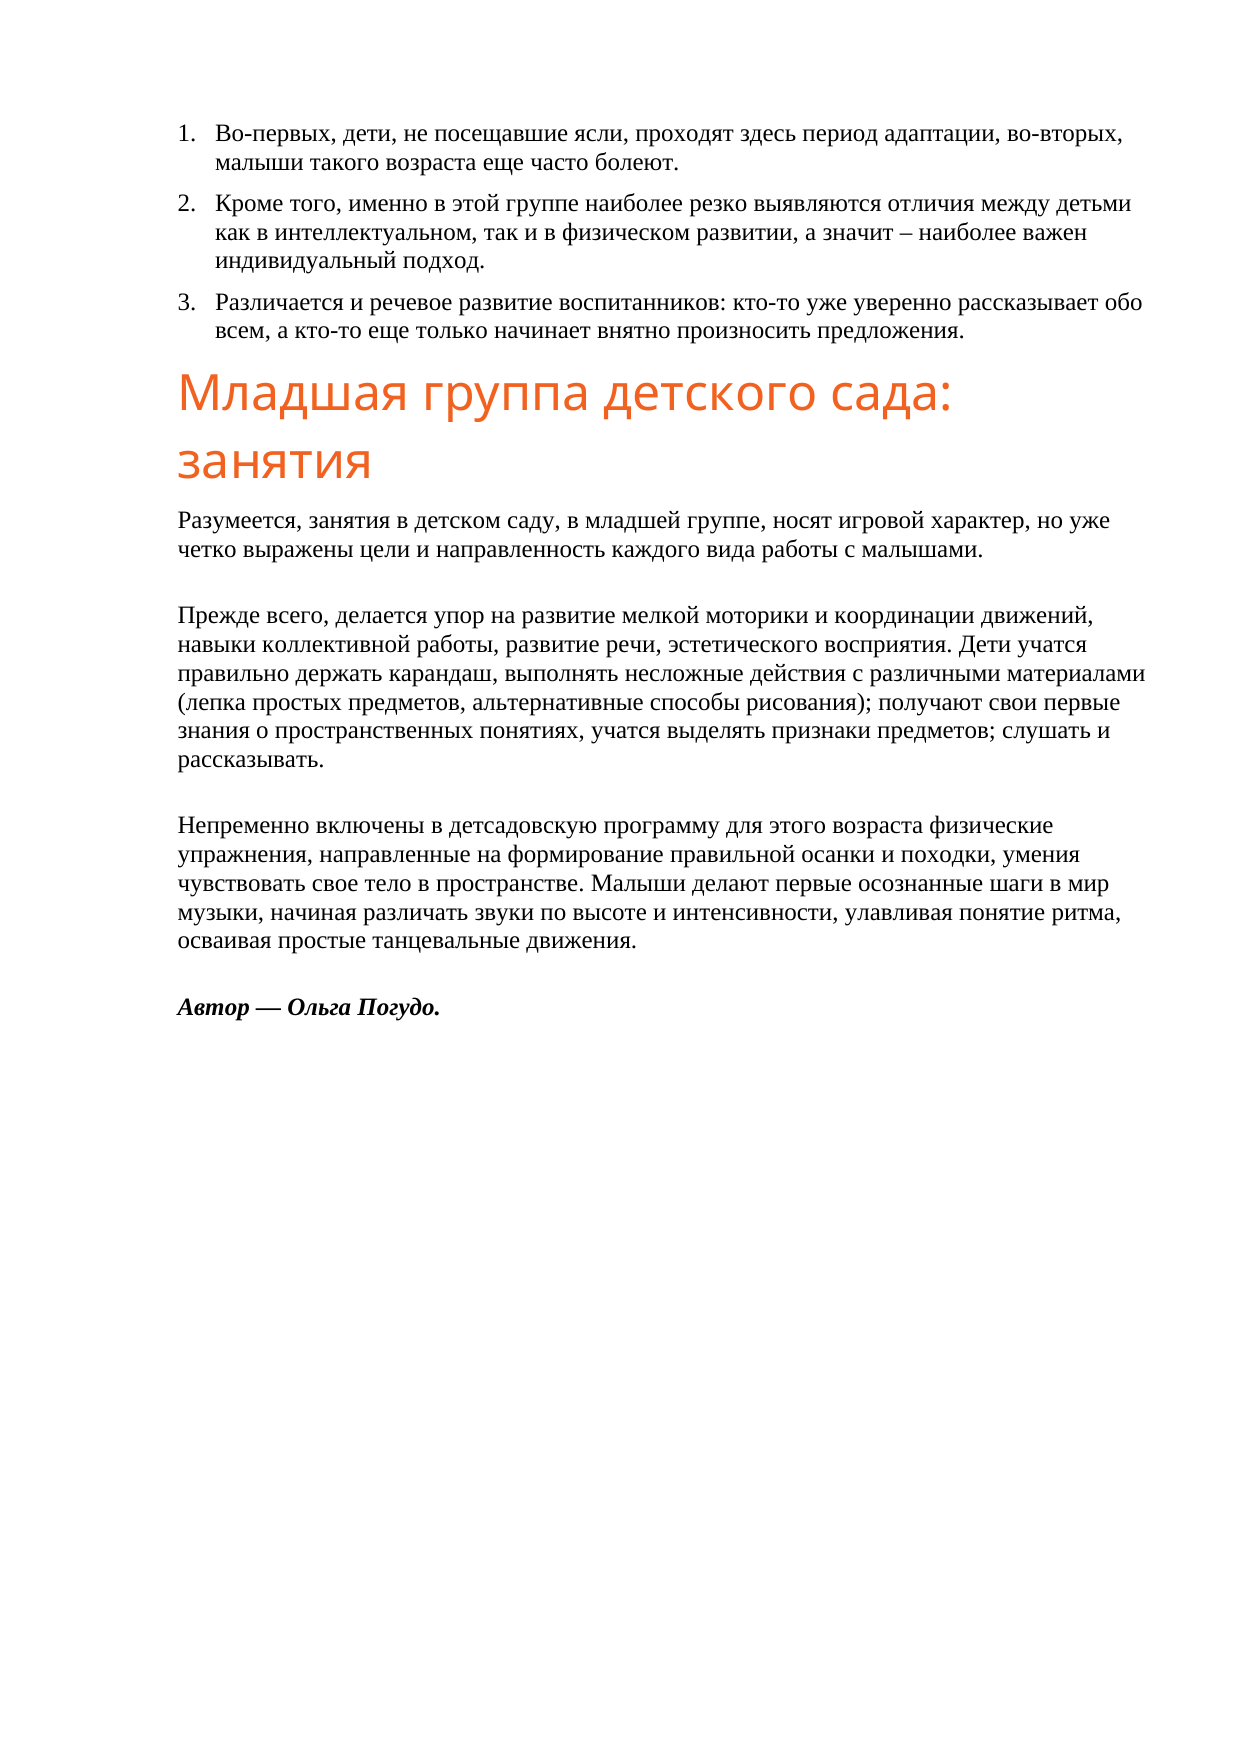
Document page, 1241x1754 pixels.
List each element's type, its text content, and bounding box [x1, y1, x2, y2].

text Младшая группа детского сада: занятия [177, 357, 1152, 493]
list Кроме того, именно в этой группе наиболее резко выявляются отличия между детьми как в интеллектуальном, так и в физическом развитии, а значит – наиболее важен индивидуальный подход. [177, 188, 1152, 274]
list Различается и речевое развитие воспитанников: кто-то уже уверенно рассказывает обо всем, а кто-то еще только начинает внятно произносить предложения. [177, 287, 1152, 344]
text Автор — Ольга Погудо. [177, 992, 1152, 1021]
list Во-первых, дети, не посещавшие ясли, проходят здесь период адаптации, во-вторых, малыши такого возраста еще часто болеют. [177, 118, 1152, 176]
text Прежде всего, делается упор на развитие мелкой моторики и координации движений, навыки коллективной работы, развитие речи, эстетического восприятия. Дети учатся правильно держать карандаш, выполнять несложные действия с различными материалами (лепка простых предметов, альтернативные способы рисования); получают свои первые знания о пространственных понятиях, учатся выделять признаки предметов; слушать и рассказывать. [177, 601, 1152, 773]
text Разумеется, занятия в детском саду, в младшей группе, носят игровой характер, но уже четко выражены цели и направленность каждого вида работы с малышами. [177, 506, 1152, 563]
text Непременно включены в детсадовскую программу для этого возраста физические упражнения, направленные на формирование правильной осанки и походки, умения чувствовать свое тело в пространстве. Малыши делают первые осознанные шаги в мир музыки, начиная различать звуки по высоте и интенсивности, улавливая понятие ритма, осваивая простые танцевальные движения. [177, 811, 1152, 954]
